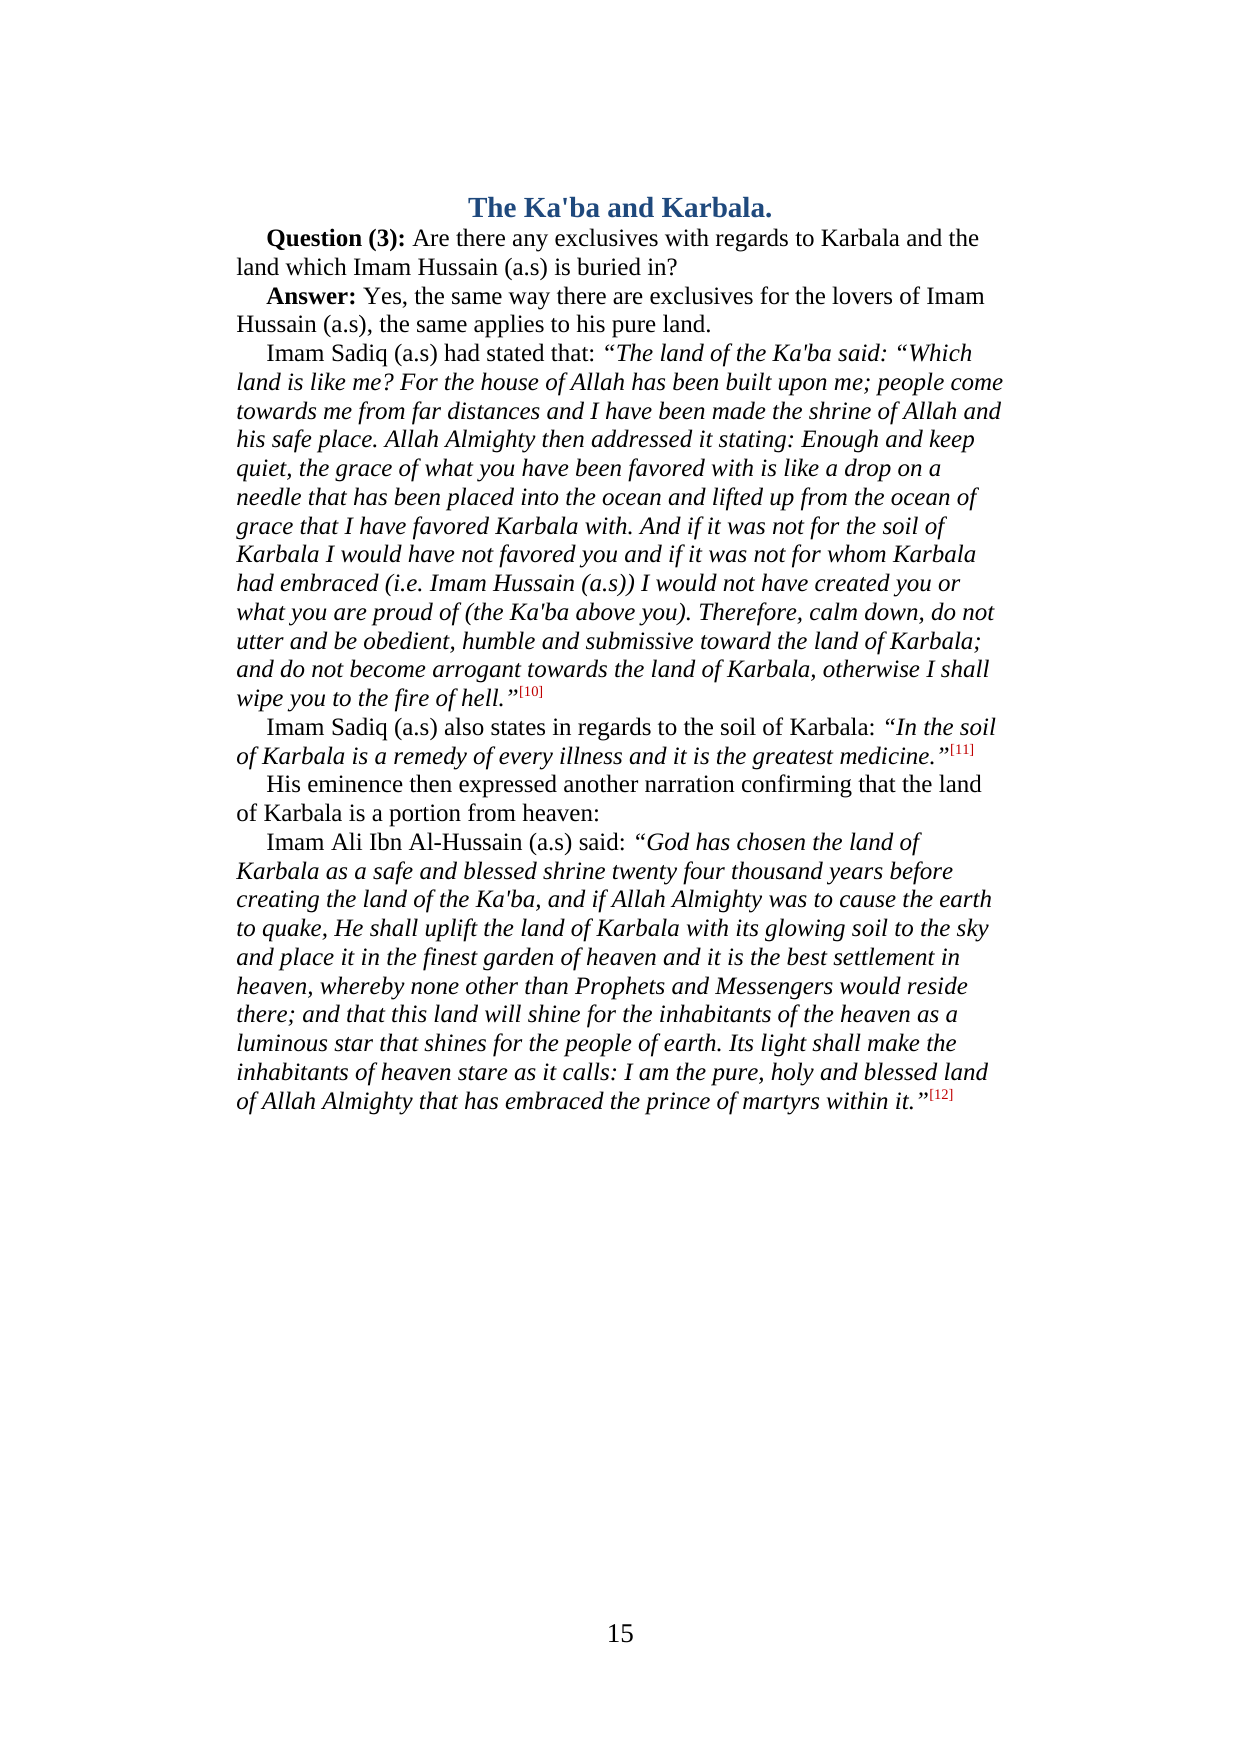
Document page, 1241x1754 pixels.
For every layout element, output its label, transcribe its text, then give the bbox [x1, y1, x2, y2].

text Imam Sadiq (a.s) also states in regards to the soil of Karbala: “In the soil of Karbala is a remedy of every illness and it is the greatest medicine.”[11] [236, 712, 1004, 769]
text His eminence then expressed another narration confirming that the land of Karbala is a portion from heaven: [236, 769, 1004, 827]
subtitle The Ka'ba and Karbala. [236, 190, 1004, 223]
text Imam Sadiq (a.s) had stated that: “The land of the Ka'ba said: “Which land is like me? For the house of Allah has been built upon me; people come towards me from far distances and I have been made the shrine of Allah and his safe place. Allah Almighty then addressed it stating: Enough and keep quiet, the grace of what you have been favored with is like a drop on a needle that has been placed into the ocean and lifted up from the ocean of grace that I have favored Karbala with. And if it was not for the soil of Karbala I would have not favored you and if it was not for whom Karbala had embraced (i.e. Imam Hussain (a.s)) I would not have created you or what you are proud of (the Ka'ba above you). Therefore, calm down, do not utter and be obedient, humble and submissive toward the land of Karbala; and do not become arrogant towards the land of Karbala, otherwise I shall wipe you to the fire of hell.”[10] [236, 338, 1004, 712]
text Imam Ali Ibn Al-Hussain (a.s) said: “God has chosen the land of Karbala as a safe and blessed shrine twenty four thousand years before creating the land of the Ka'ba, and if Allah Almighty was to cause the earth to quake, He shall uplift the land of Karbala with its glowing soil to the sky and place it in the finest garden of heaven and it is the best settlement in heaven, whereby none other than Prophets and Messengers would reside there; and that this land will shine for the inhabitants of the heaven as a luminous star that shines for the people of earth. Its light shall make the inhabitants of heaven stare as it calls: I am the pure, holy and blessed land of Allah Almighty that has embraced the prince of martyrs within it.”[12] [236, 827, 1004, 1114]
text Answer: Yes, the same way there are exclusives for the lovers of Imam Hussain (a.s), the same applies to his pure land. [236, 281, 1004, 338]
text Question (3): Are there any exclusives with regards to Karbala and the land which Imam Hussain (a.s) is buried in? [236, 223, 1004, 281]
